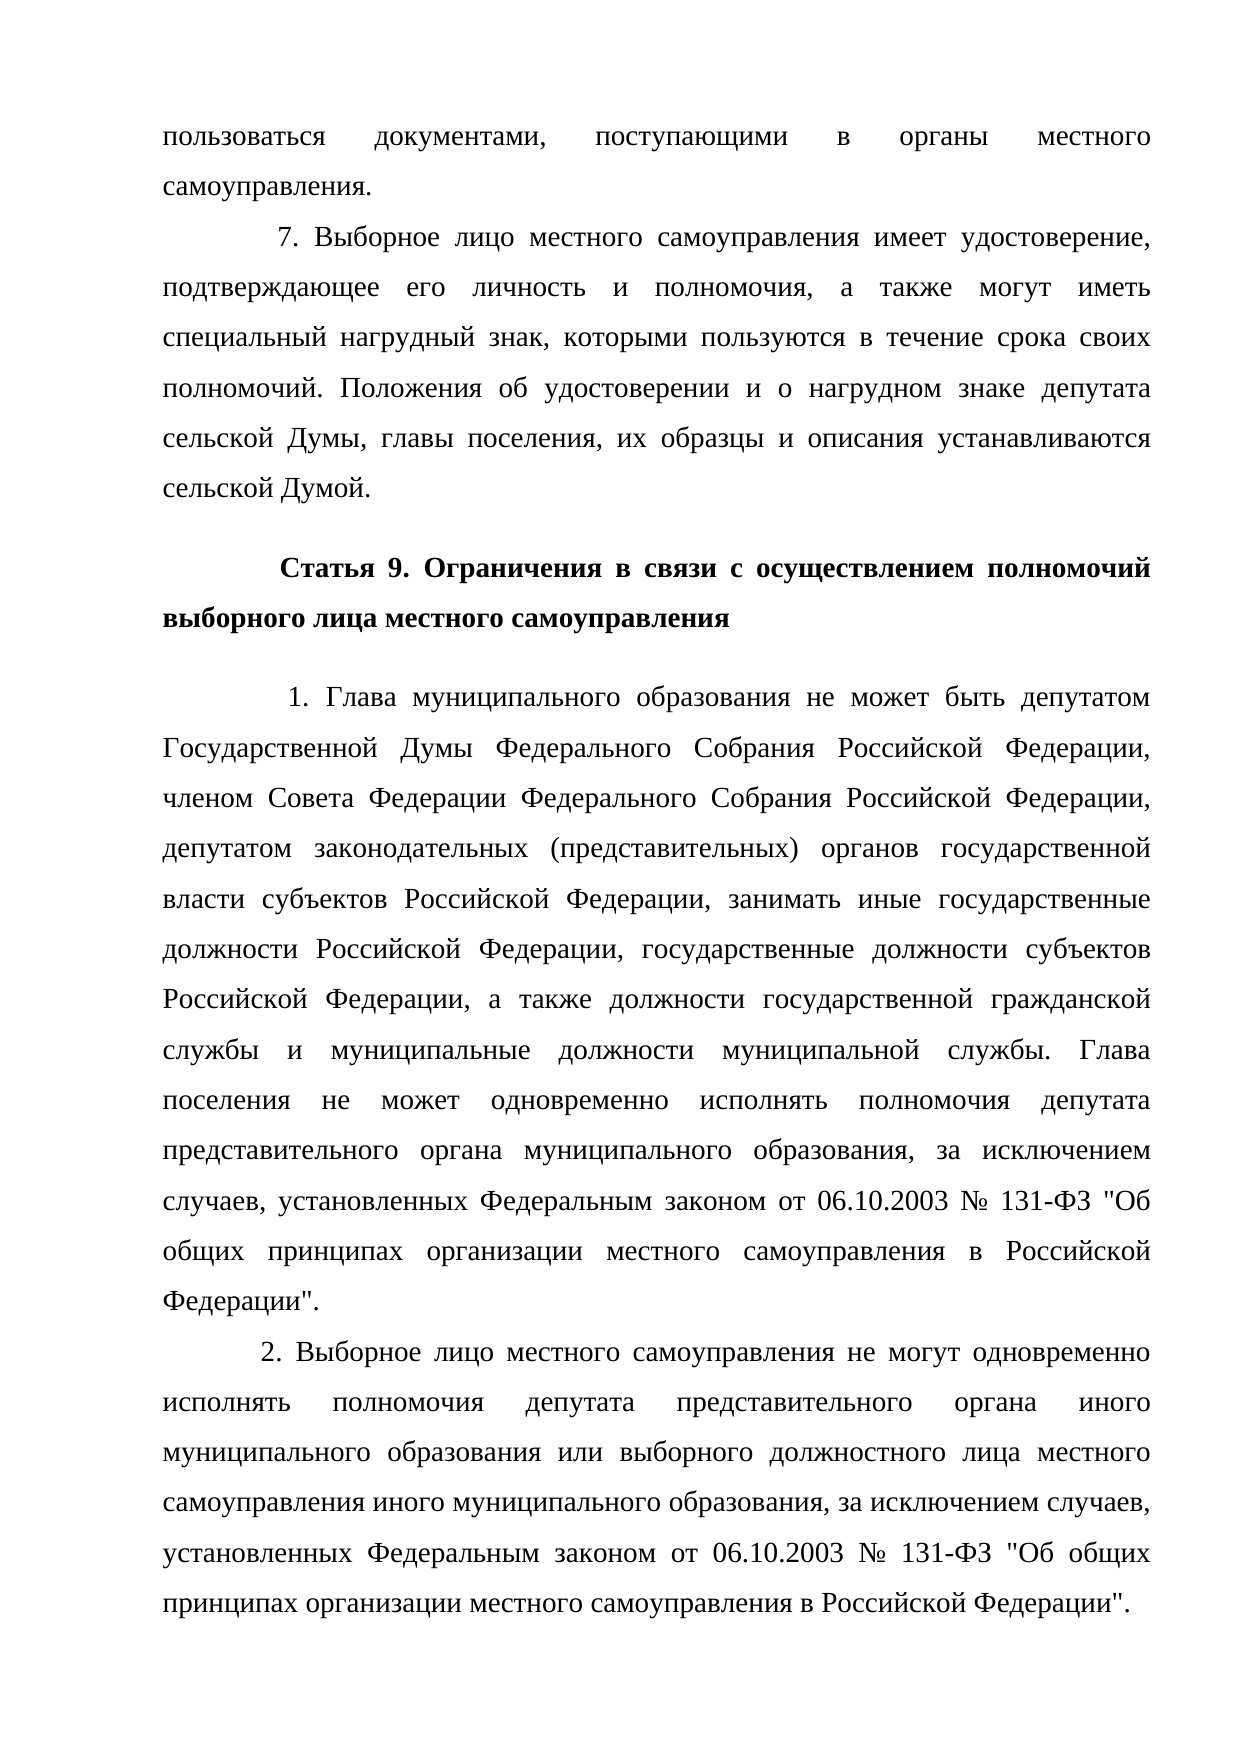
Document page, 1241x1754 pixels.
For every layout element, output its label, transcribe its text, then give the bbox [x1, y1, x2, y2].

text 1. Глава муниципального образования не может быть депутатом Государственной Думы Федерального Собрания Российской Федерации, членом Совета Федерации Федерального Собрания Российской Федерации, депутатом законодательных (представительных) органов государственной власти субъектов Российской Федерации, занимать иные государственные должности Российской Федерации, государственные должности субъектов Российской Федерации, а также должности государственной гражданской службы и муниципальные должности муниципальной службы. Глава поселения не может одновременно исполнять полномочия депутата представительного органа муниципального образования, за исключением случаев, установленных Федеральным законом от 06.10.2003 № 131-ФЗ "Об общих принципах организации местного самоуправления в Российской Федерации". [162, 679, 1152, 1317]
text 7. Выборное лицо местного самоуправления имеет удостоверение, подтверждающее его личность и полномочия, а также могут иметь специальный нагрудный знак, которыми пользуются в течение срока своих полномочий. Положения об удостоверении и о нагрудном знаке депутата сельской Думы, главы поселения, их образцы и описания устанавливаются сельской Думой. [162, 219, 1152, 504]
text 2. Выборное лицо местного самоуправления не могут одновременно исполнять полномочия депутата представительного органа иного муниципального образования или выборного должностного лица местного самоуправления иного муниципального образования, за исключением случаев, установленных Федеральным законом от 06.10.2003 № 131-ФЗ "Об общих принципах организации местного самоуправления в Российской Федерации". [162, 1334, 1152, 1619]
text Статья 9. Ограничения в связи с осуществлением полномочий выборного лица местного самоуправления [162, 550, 1152, 634]
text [162, 118, 1152, 202]
